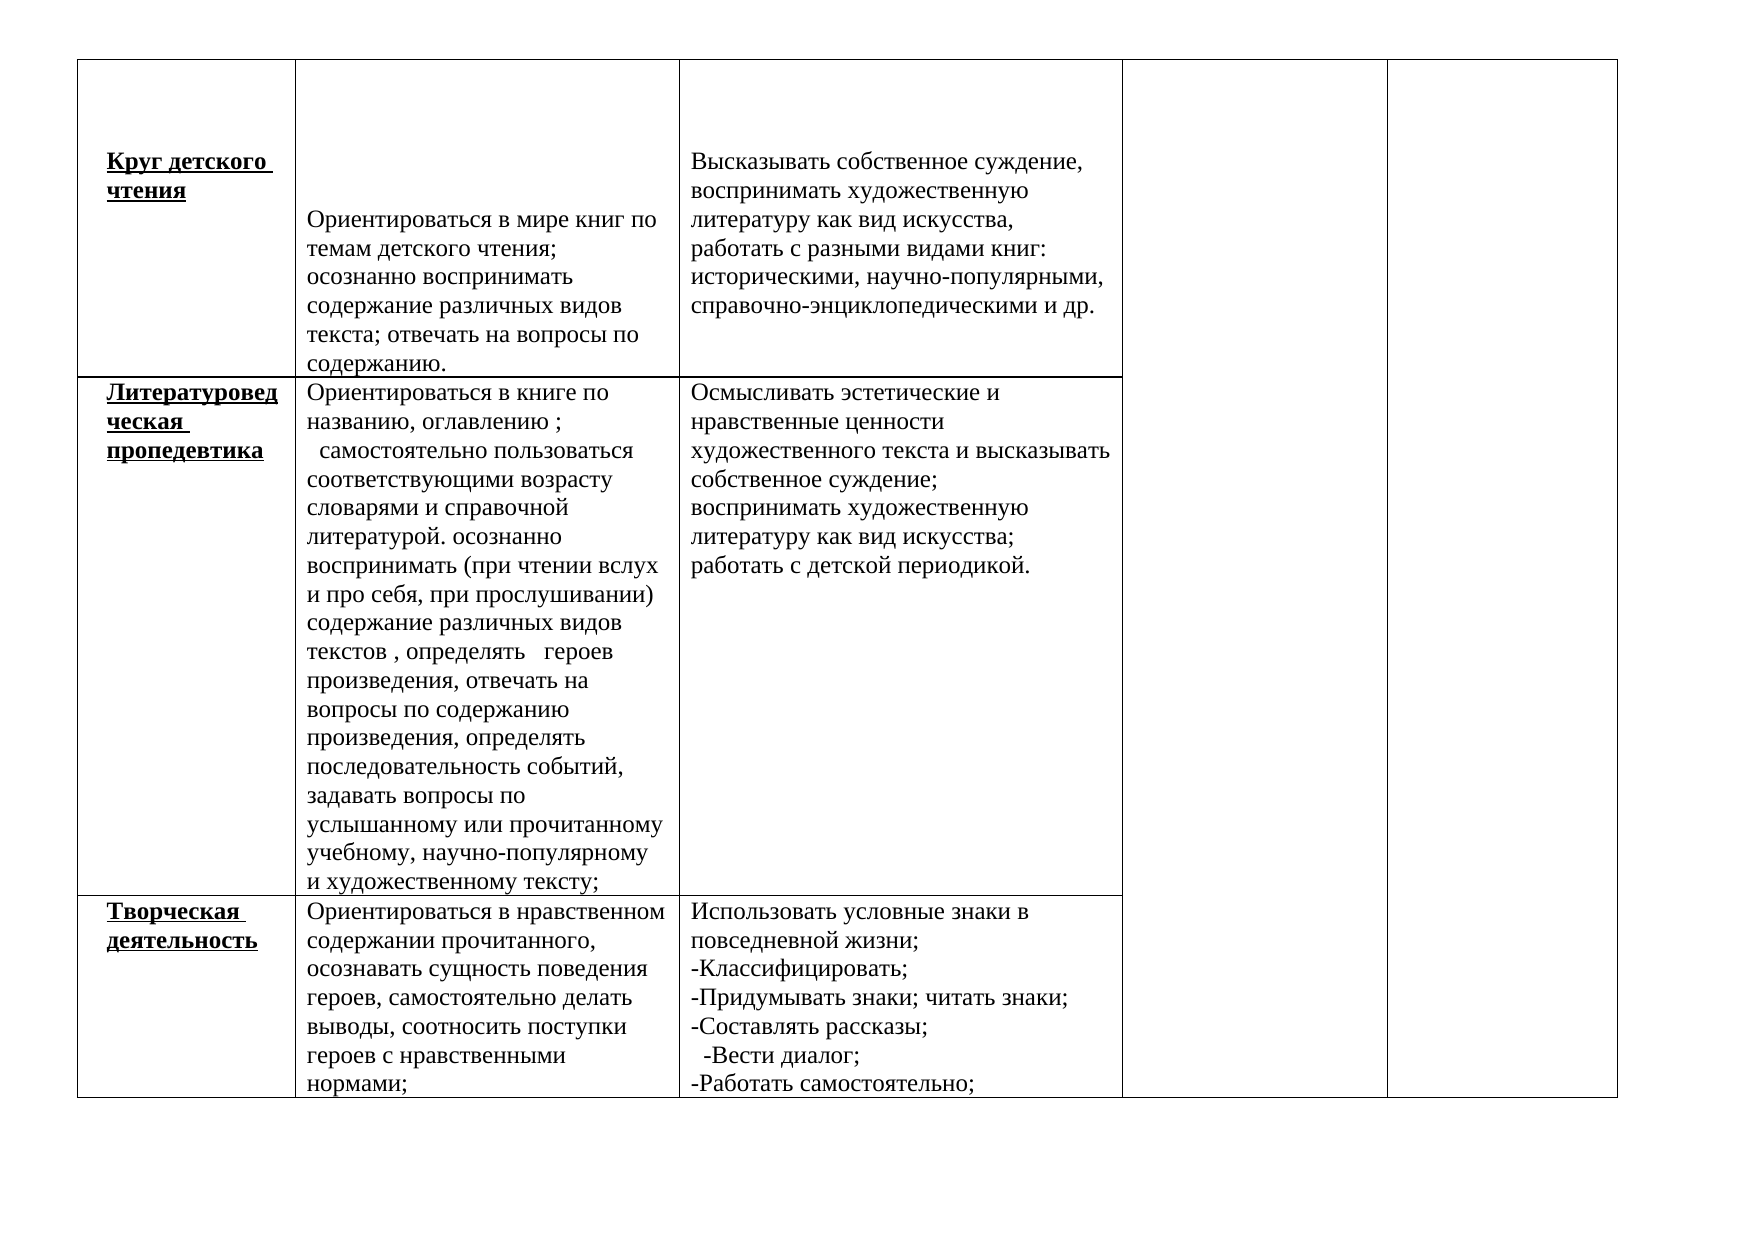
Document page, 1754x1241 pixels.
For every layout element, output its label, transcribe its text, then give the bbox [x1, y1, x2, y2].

table_cell Ориентироваться в книге по названию, оглавлению ; самостоятельно пользоваться соответствующими возрасту словарями и справочной литературой. осознанно воспринимать (при чтении вслух и про себя, при прослушивании) содержание различных видов текстов , определять героев произведения, отвечать на вопросы по содержанию произведения, определять последовательность событий, задавать вопросы по услышанному или прочитанному учебному, научно-популярному и художественному тексту; [296, 378, 679, 895]
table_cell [296, 60, 679, 376]
table_cell Осмысливать эстетические и нравственные ценности художественного текста и высказывать собственное суждение; воспринимать художественную литературу как вид искусства; работать с детской периодикой. [680, 378, 1122, 895]
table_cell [680, 60, 1122, 376]
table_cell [296, 896, 679, 1097]
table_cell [78, 896, 295, 1097]
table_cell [78, 60, 295, 376]
table_cell Литературоведческая пропедевтика [78, 378, 295, 895]
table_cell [680, 896, 1122, 1097]
